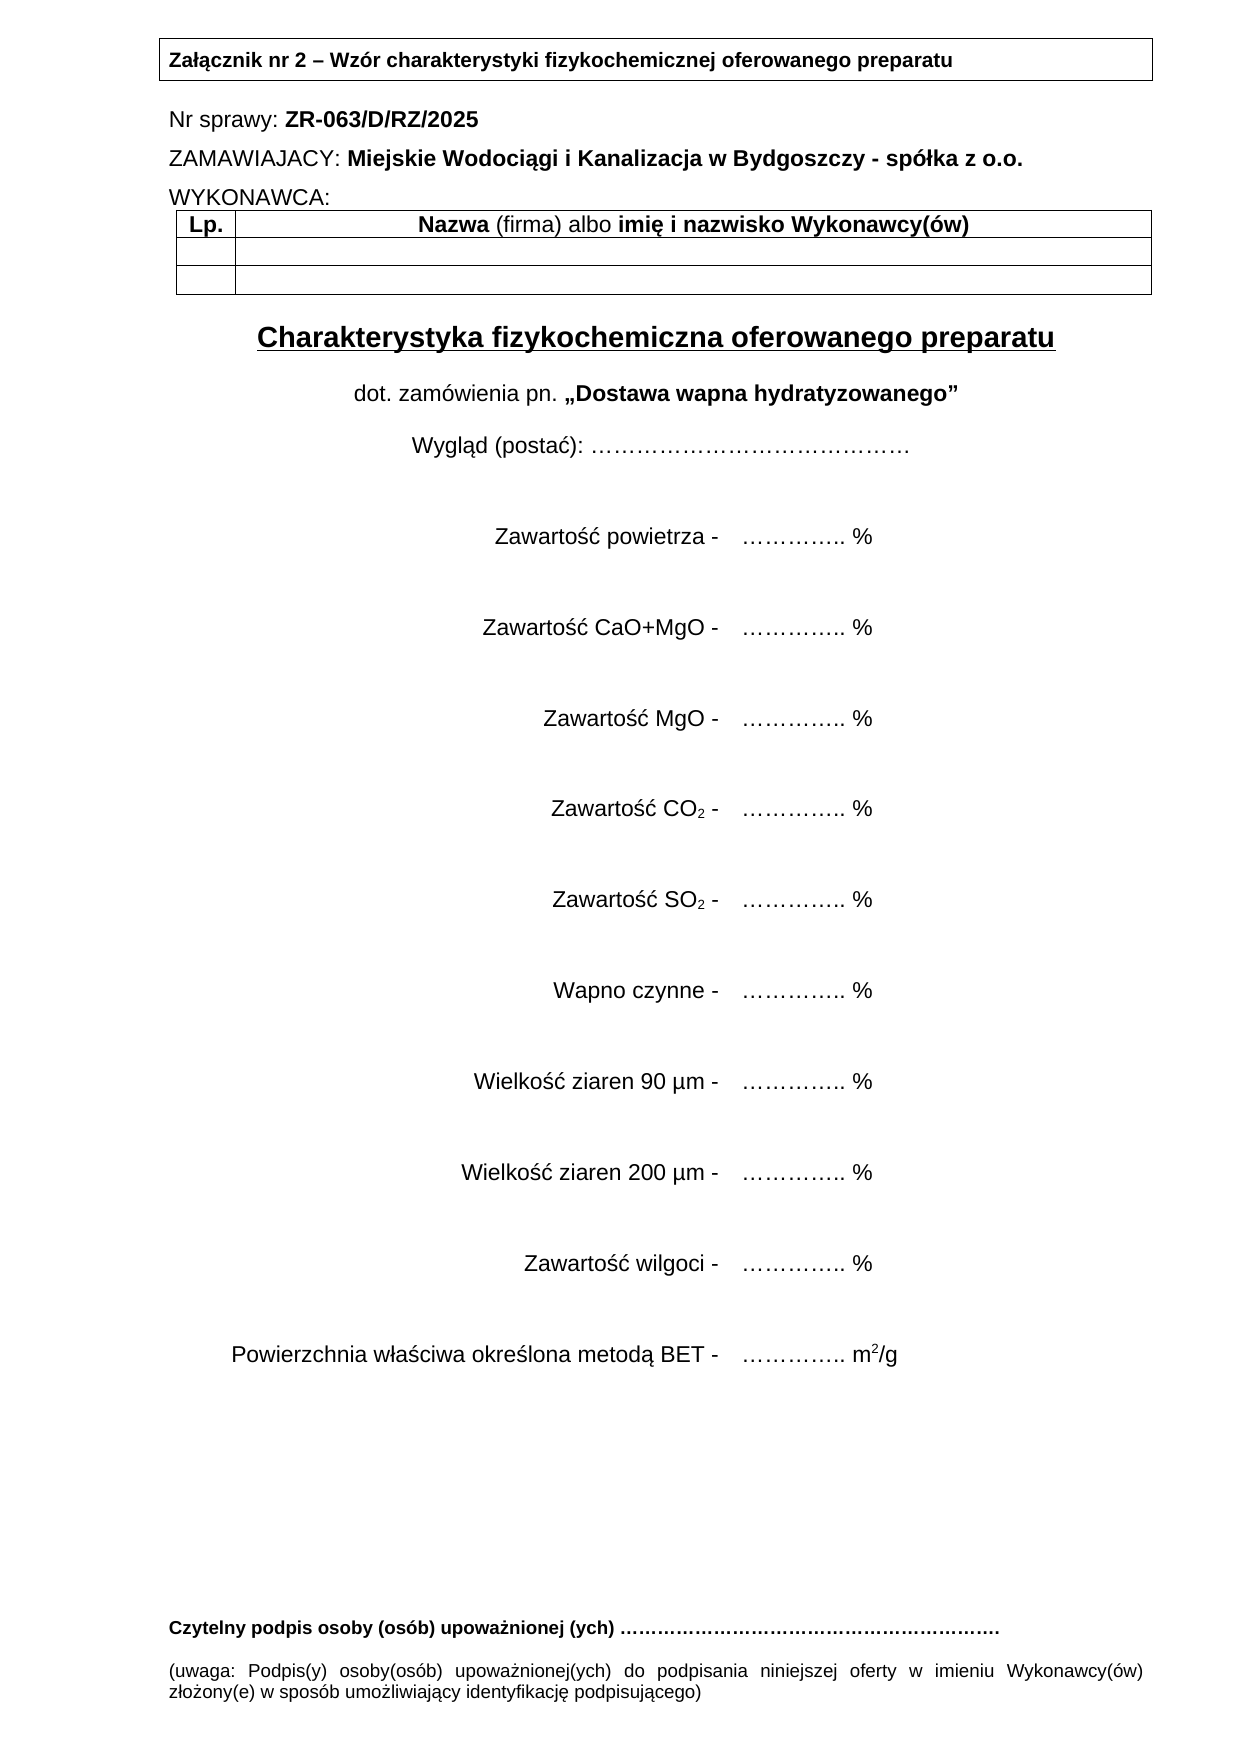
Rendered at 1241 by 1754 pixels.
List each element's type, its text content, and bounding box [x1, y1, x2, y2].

table_cell Powierzchnia właściwa określona metodą BET - [169, 1341, 730, 1432]
table_cell [236, 238, 1151, 264]
table_cell ………….. % [730, 1068, 922, 1159]
table_cell [236, 266, 1151, 294]
table_cell Wielkość ziaren 200 µm - [169, 1159, 730, 1250]
table_cell [177, 238, 235, 264]
table_cell ………….. % [730, 705, 922, 795]
table_cell [177, 266, 235, 294]
table_cell ………….. m2/g [730, 1341, 922, 1432]
table_cell ………….. % [730, 523, 922, 613]
table_cell Zawartość SO2 - [169, 886, 730, 977]
text Nr sprawy: ZR-063/D/RZ/2025 [169, 106, 1144, 132]
text Załącznik nr 2 – Wzór charakterystyki fizykochemicznej oferowanego preparatu [160, 39, 1152, 80]
table_cell Wapno czynne - [169, 977, 730, 1068]
text dot. zamówienia pn. „Dostawa wapna hydratyzowanego” [169, 380, 1144, 407]
text ZAMAWIAJACY: Miejskie Wodociągi i Kanalizacja w Bydgoszczy - spółka z o.o. [169, 144, 1144, 171]
table_cell Zawartość powietrza - [169, 523, 730, 613]
table_cell ………….. % [730, 614, 922, 704]
table_cell Zawartość MgO - [169, 705, 730, 795]
table_cell ………….. % [730, 1159, 922, 1250]
table_cell ………….. % [730, 886, 922, 977]
table_cell Zawartość CaO+MgO - [169, 614, 730, 704]
table_cell Zawartość CO2 - [169, 795, 730, 886]
table_cell ………….. % [730, 977, 922, 1068]
table_header Wygląd (postać): …………………………………… [169, 432, 922, 523]
table_cell Wielkość ziaren 90 µm - [169, 1068, 730, 1159]
table_cell ………….. % [730, 1250, 922, 1341]
table_header Lp. [177, 211, 235, 237]
text Charakterystyka fizykochemiczna oferowanego preparatu [169, 320, 1144, 354]
text WYKONAWCA: [169, 183, 1144, 210]
table_header Nazwa (firma) albo imię i nazwisko Wykonawcy(ów) [236, 211, 1151, 237]
table_cell Zawartość wilgoci - [169, 1250, 730, 1341]
table_cell ………….. % [730, 795, 922, 886]
